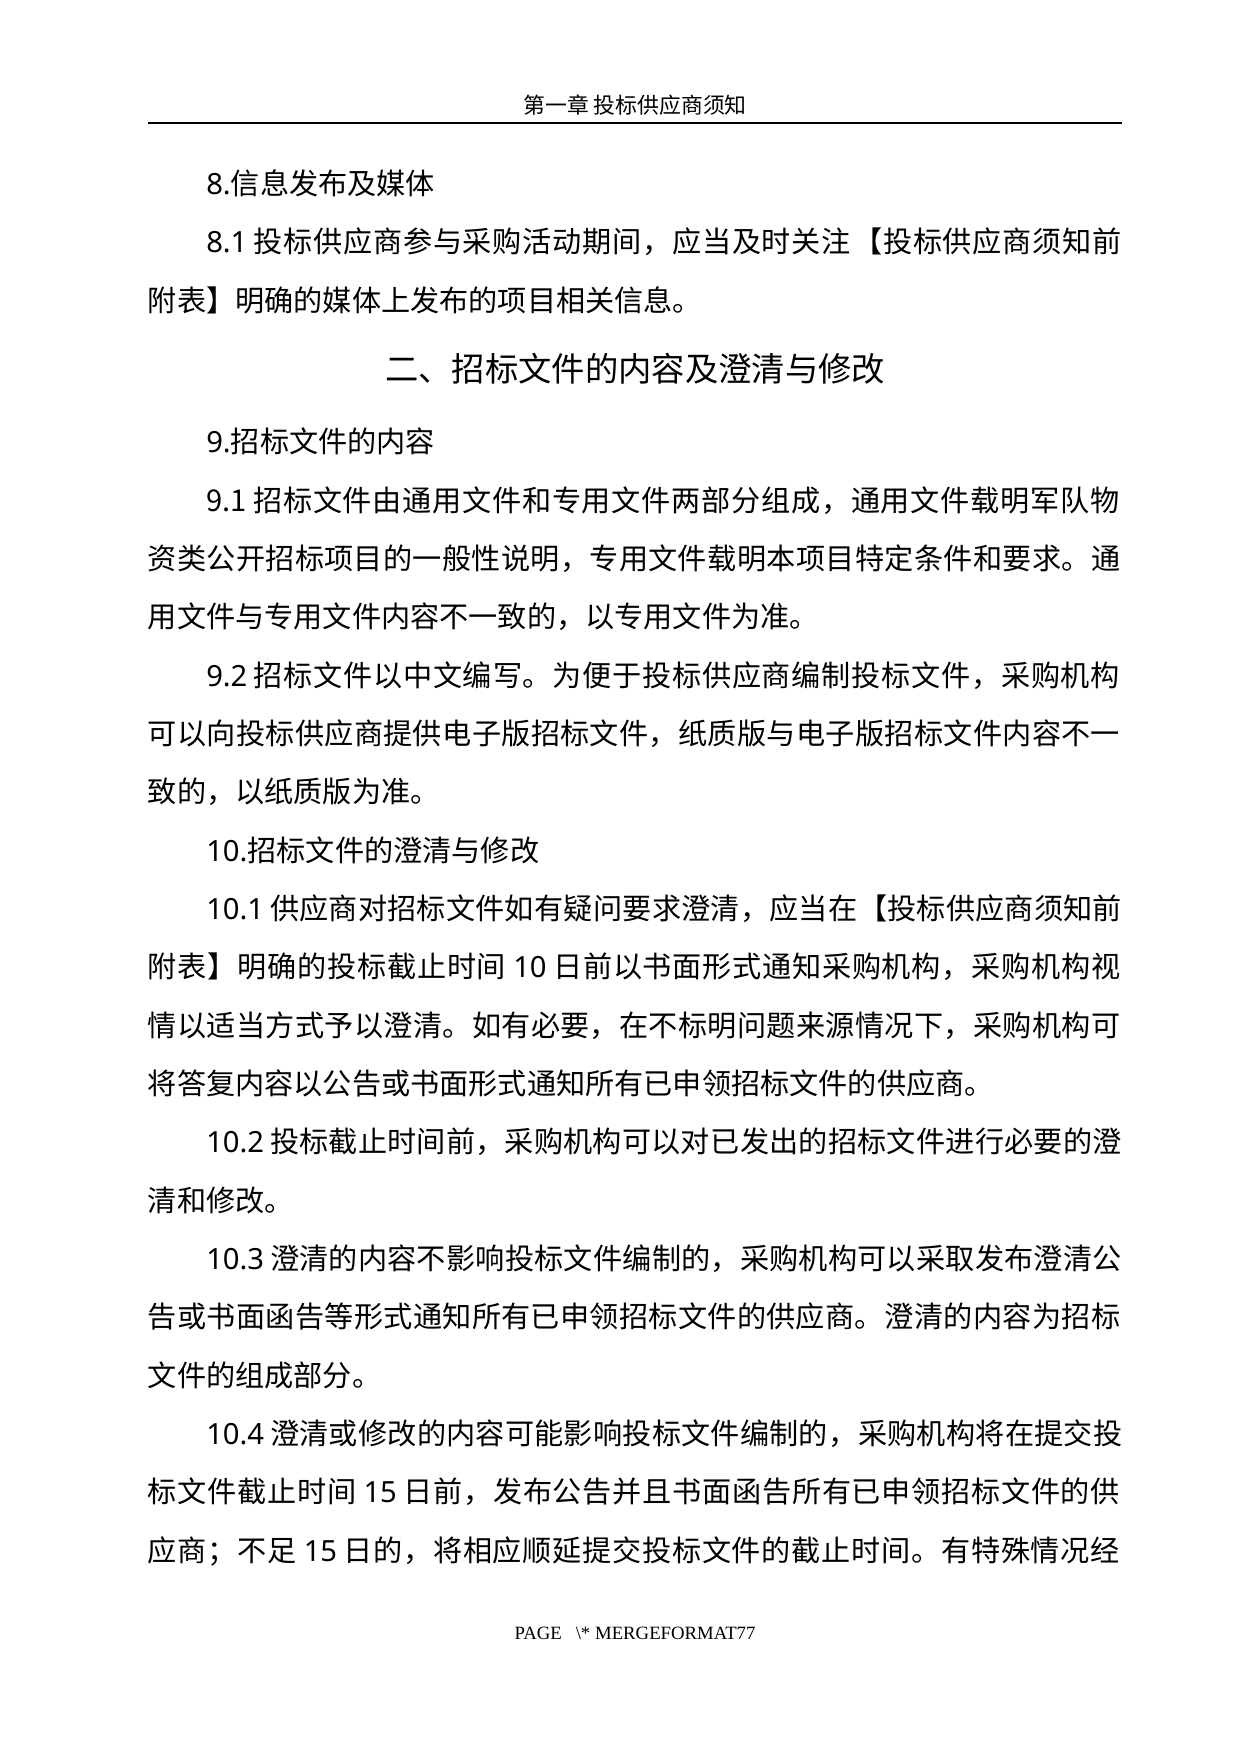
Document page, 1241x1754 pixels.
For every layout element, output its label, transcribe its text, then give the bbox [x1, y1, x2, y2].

text 10.2投标截止时间前，采购机构可以对已发出的招标文件进行必要的澄清和修改。 [148, 1106, 1122, 1223]
text 10.3澄清的内容不影响投标文件编制的，采购机构可以采取发布澄清公告或书面函告等形式通知所有已申领招标文件的供应商。澄清的内容为招标文件的组成部分。 [148, 1223, 1122, 1398]
subtitle 二、招标文件的内容及澄清与修改 [148, 335, 1122, 393]
subtitle 10.招标文件的澄清与修改 [148, 814, 1122, 873]
text 9.1招标文件由通用文件和专用文件两部分组成，通用文件载明军队物资类公开招标项目的一般性说明，专用文件载明本项目特定条件和要求。通用文件与专用文件内容不一致的，以专用文件为准。 [148, 464, 1122, 639]
text 9.2招标文件以中文编写。为便于投标供应商编制投标文件，采购机构可以向投标供应商提供电子版招标文件，纸质版与电子版招标文件内容不一致的，以纸质版为准。 [148, 639, 1122, 814]
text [148, 1398, 1122, 1573]
subtitle 8.信息发布及媒体 [148, 148, 1122, 206]
text 8.1投标供应商参与采购活动期间，应当及时关注【投标供应商须知前附表】明确的媒体上发布的项目相关信息。 [148, 206, 1122, 323]
subtitle 9.招标文件的内容 [148, 406, 1122, 464]
text 10.1供应商对招标文件如有疑问要求澄清，应当在【投标供应商须知前附表】明确的投标截止时间10日前以书面形式通知采购机构，采购机构视情以适当方式予以澄清。如有必要，在不标明问题来源情况下，采购机构可将答复内容以公告或书面形式通知所有已申领招标文件的供应商。 [148, 873, 1122, 1106]
